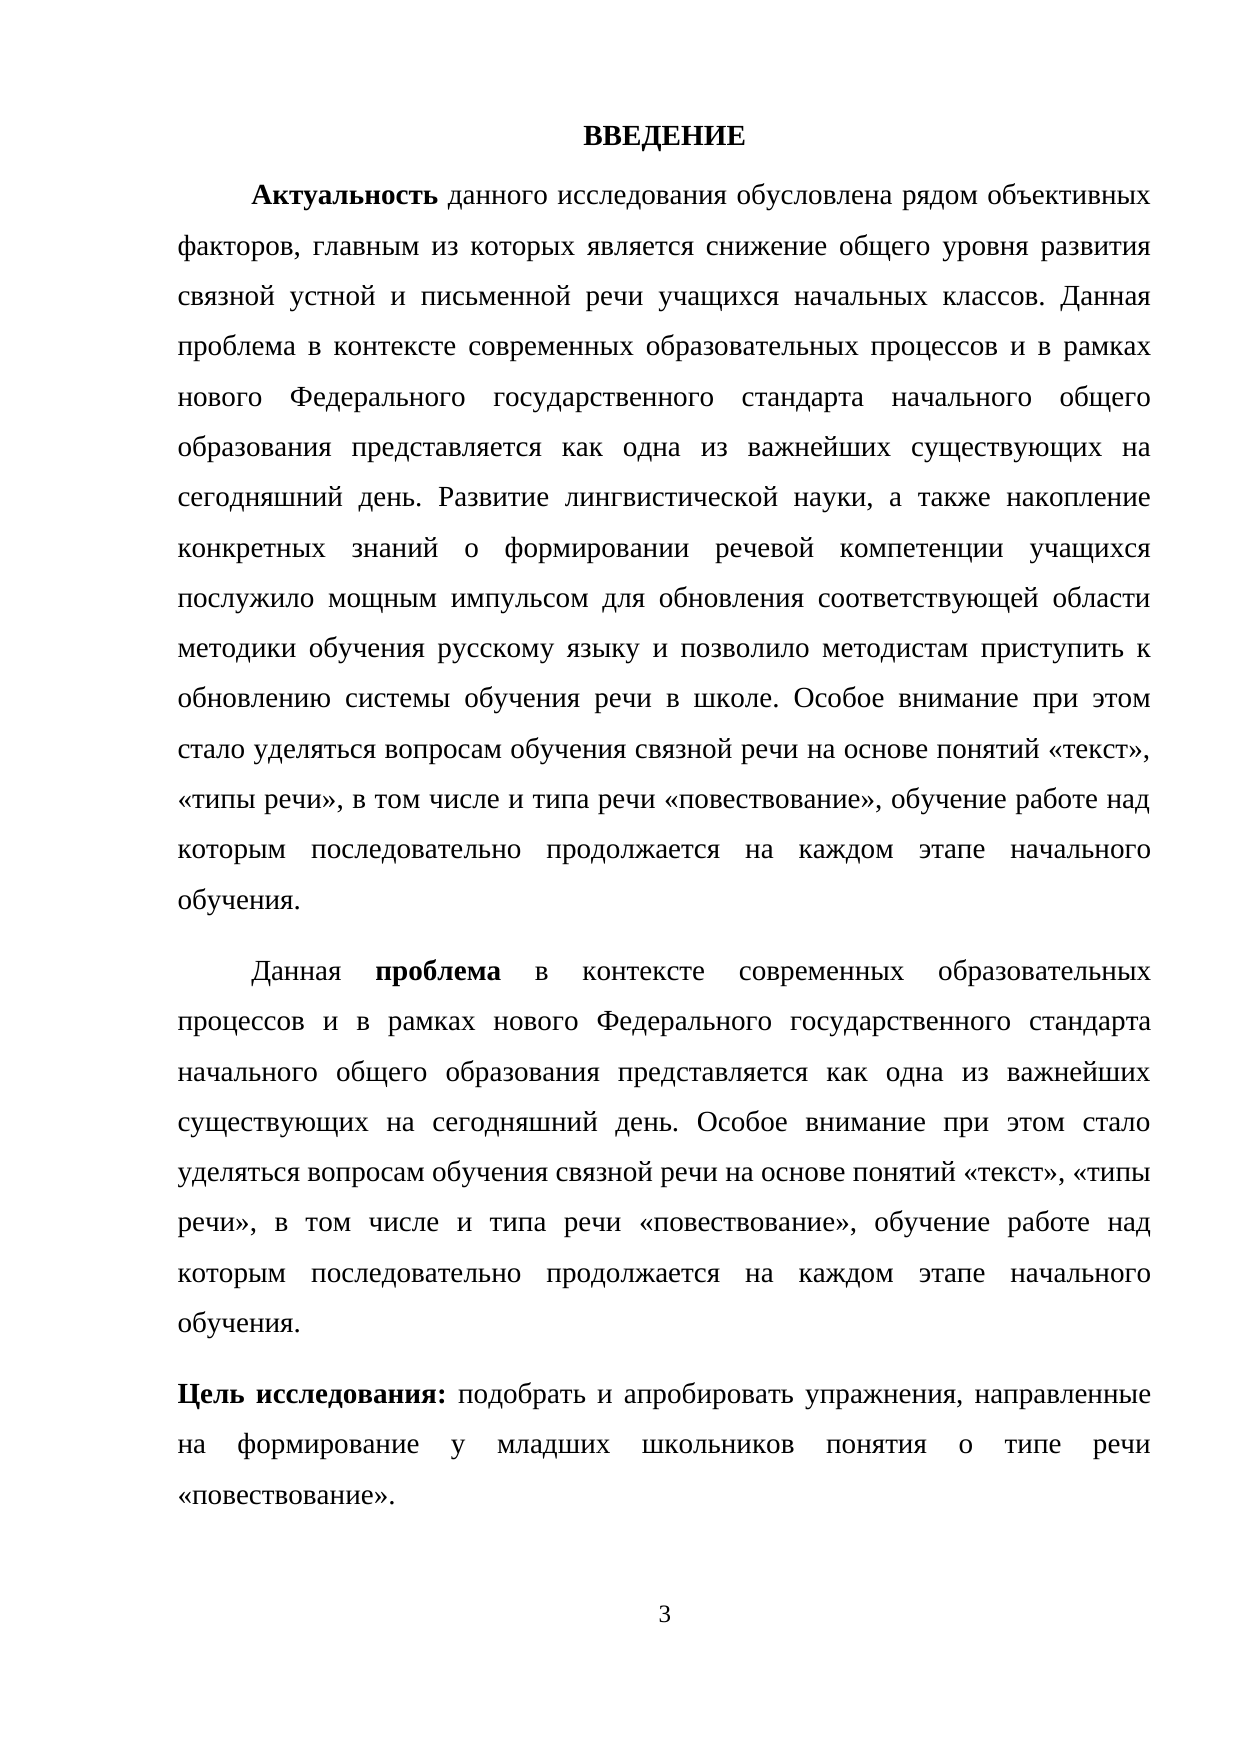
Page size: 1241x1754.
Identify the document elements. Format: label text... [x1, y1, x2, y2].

text Актуальность данного исследования обусловлена рядом объективных факторов, главным из которых является снижение общего уровня развития связной устной и письменной речи учащихся начальных классов. Данная проблема в контексте современных образовательных процессов и в рамках нового Федерального государственного стандарта начального общего образования представляется как одна из важнейших существующих на сегодняшний день. Развитие лингвистической науки, а также накопление конкретных знаний о формировании речевой компетенции учащихся послужило мощным импульсом для обновления соответствующей области методики обучения русскому языку и позволило методистам приступить к обновлению системы обучения речи в школе. Особое внимание при этом стало уделяться вопросам обучения связной речи на основе понятий «текст», «типы речи», в том числе и типа речи «повествование», обучение работе над которым последовательно продолжается на каждом этапе начального обучения. [177, 177, 1152, 915]
text ВВЕДЕНИЕ [177, 118, 1152, 152]
text Данная проблема в контексте современных образовательных процессов и в рамках нового Федерального государственного стандарта начального общего образования представляется как одна из важнейших существующих на сегодняшний день. Особое внимание при этом стало уделяться вопросам обучения связной речи на основе понятий «текст», «типы речи», в том числе и типа речи «повествование», обучение работе над которым последовательно продолжается на каждом этапе начального обучения. [177, 953, 1152, 1339]
text Цель исследования: подобрать и апробировать упражнения, направленные на формирование у младших школьников понятия о типе речи «повествование». [177, 1376, 1152, 1511]
